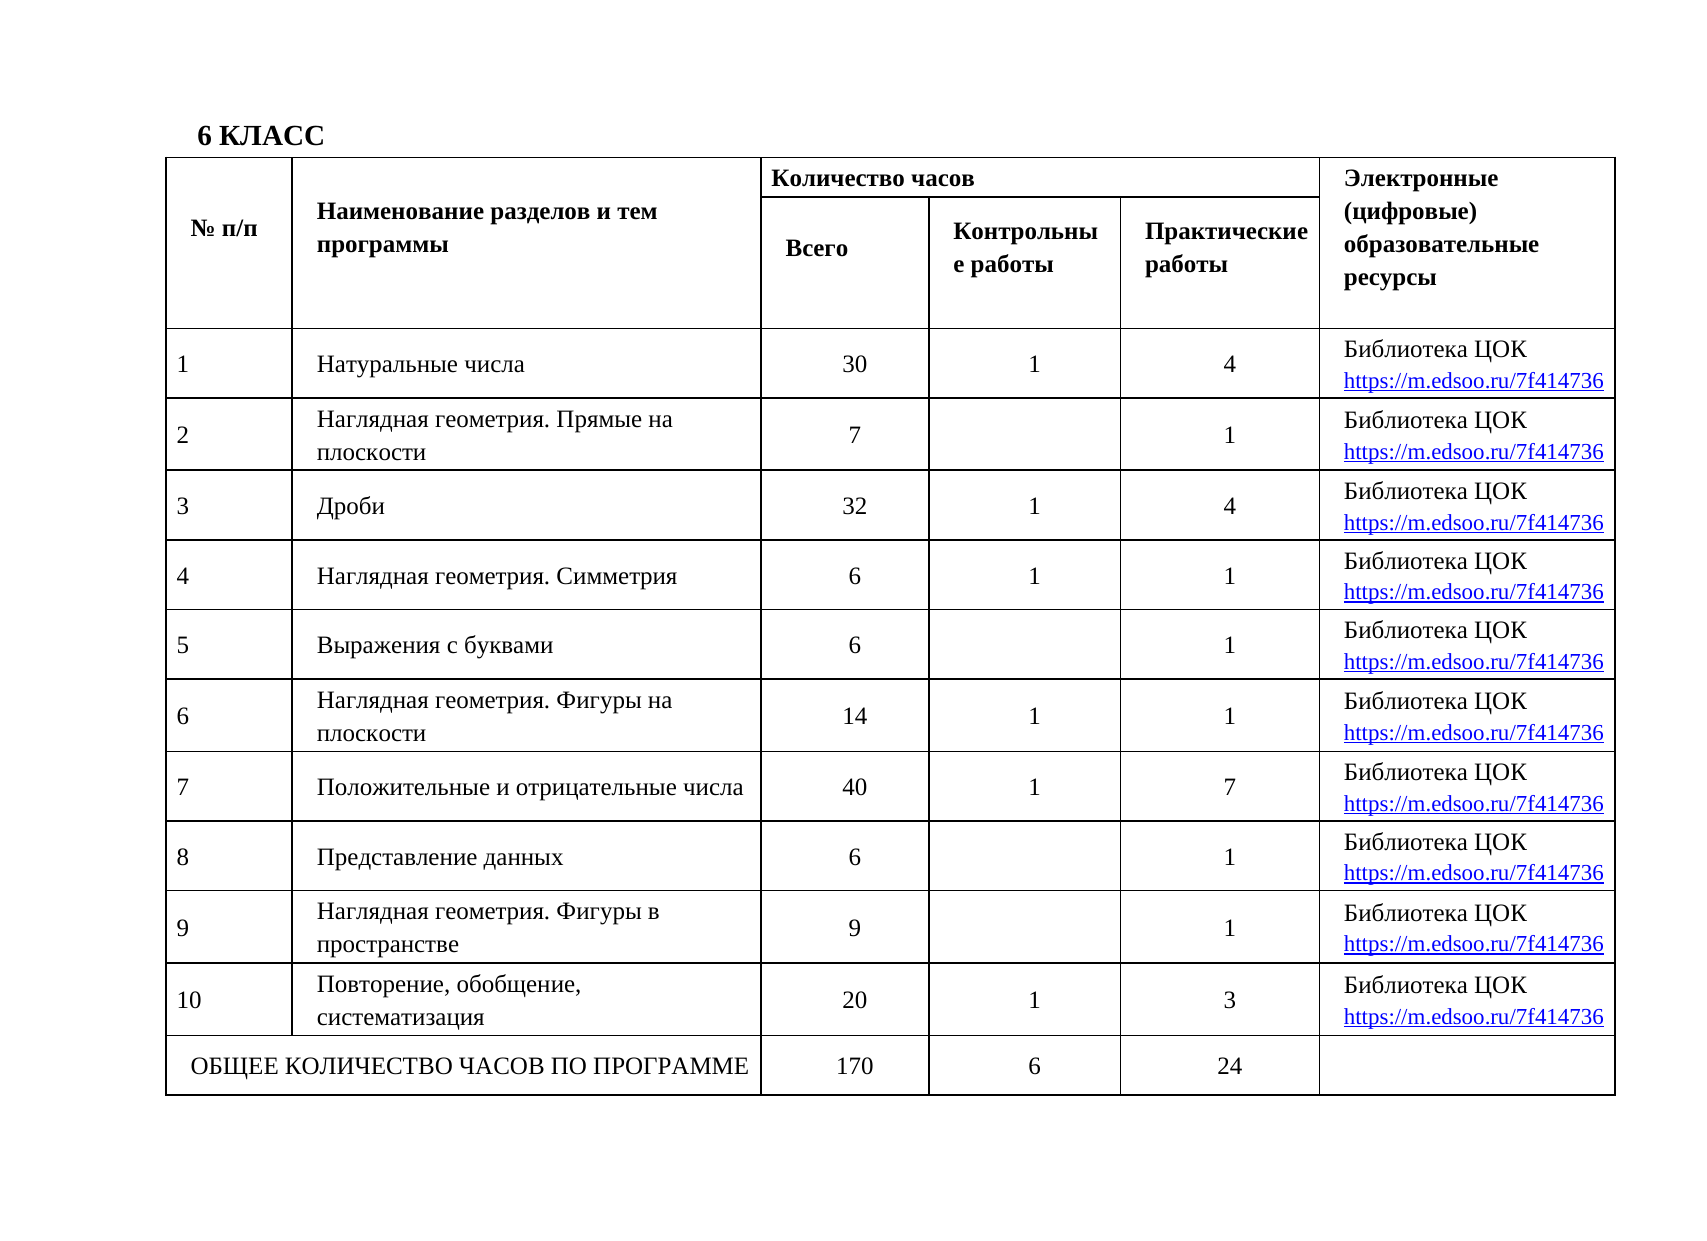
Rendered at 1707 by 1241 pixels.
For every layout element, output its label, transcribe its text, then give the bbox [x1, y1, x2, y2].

table_cell 1 [1121, 822, 1319, 890]
table_cell 8 [167, 822, 291, 890]
table_cell 9 [762, 891, 928, 962]
table_cell 5 [167, 610, 291, 678]
table_cell 6 [762, 610, 928, 678]
table_cell 9 [167, 891, 291, 962]
table_cell Библиотека ЦОК https://m.edsoo.ru/7f414736 [1320, 891, 1614, 962]
table_cell Наглядная геометрия. Прямые на плоскости [293, 399, 760, 469]
table_header Электронные (цифровые) образовательные ресурсы [1320, 158, 1614, 327]
table_cell [1320, 1036, 1614, 1094]
table_cell 40 [762, 752, 928, 820]
table_cell Наглядная геометрия. Фигуры в пространстве [293, 891, 760, 962]
table_cell Наглядная геометрия. Симметрия [293, 541, 760, 608]
table_cell 6 [762, 541, 928, 608]
table_cell Библиотека ЦОК https://m.edsoo.ru/7f414736 [1320, 399, 1614, 469]
table_cell 6 [930, 1036, 1120, 1094]
table_cell 1 [930, 471, 1120, 539]
table_cell Библиотека ЦОК https://m.edsoo.ru/7f414736 [1320, 964, 1614, 1034]
table_cell Контрольные работы [930, 198, 1120, 327]
table_cell 1 [167, 329, 291, 397]
table_cell 4 [167, 541, 291, 608]
table_cell Наглядная геометрия. Фигуры на плоскости [293, 680, 760, 751]
table_cell Дроби [293, 471, 760, 539]
table_cell 1 [930, 752, 1120, 820]
table_cell Представление данных [293, 822, 760, 890]
table_header Количество часов [762, 158, 1319, 196]
table_cell ОБЩЕЕ КОЛИЧЕСТВО ЧАСОВ ПО ПРОГРАММЕ [167, 1036, 760, 1094]
table_cell Библиотека ЦОК https://m.edsoo.ru/7f414736 [1320, 471, 1614, 539]
table_cell [930, 822, 1120, 890]
table_cell Выражения с буквами [293, 610, 760, 678]
table_cell 4 [1121, 329, 1319, 397]
table_cell Библиотека ЦОК https://m.edsoo.ru/7f414736 [1320, 541, 1614, 608]
table_cell 1 [930, 680, 1120, 751]
table_cell 6 [762, 822, 928, 890]
table_cell 4 [1121, 471, 1319, 539]
table_cell 1 [930, 964, 1120, 1034]
table_cell [930, 399, 1120, 469]
table_cell 24 [1121, 1036, 1319, 1094]
table_cell 1 [1121, 680, 1319, 751]
table_cell Всего [762, 198, 928, 327]
table_header Наименование разделов и тем программы [293, 158, 760, 327]
table_cell Натуральные числа [293, 329, 760, 397]
table_cell Библиотека ЦОК https://m.edsoo.ru/7f414736 [1320, 822, 1614, 890]
table_cell Библиотека ЦОК https://m.edsoo.ru/7f414736 [1320, 610, 1614, 678]
table_cell 3 [1121, 964, 1319, 1034]
table_cell 30 [762, 329, 928, 397]
table_cell 32 [762, 471, 928, 539]
table_cell Библиотека ЦОК https://m.edsoo.ru/7f414736 [1320, 752, 1614, 820]
table_cell [930, 610, 1120, 678]
table_cell 1 [1121, 891, 1319, 962]
table_header № п/п [167, 158, 291, 327]
table_cell 14 [762, 680, 928, 751]
table_cell 7 [762, 399, 928, 469]
table_cell 1 [1121, 610, 1319, 678]
table_cell [930, 891, 1120, 962]
table_cell 1 [1121, 541, 1319, 608]
table_cell Положительные и отрицательные числа [293, 752, 760, 820]
table_cell Повторение, обобщение, систематизация [293, 964, 760, 1034]
table_cell 7 [1121, 752, 1319, 820]
text 6 КЛАСС [190, 118, 1618, 152]
table_cell 6 [167, 680, 291, 751]
table_cell 20 [762, 964, 928, 1034]
table_cell 1 [930, 329, 1120, 397]
table_cell 2 [167, 399, 291, 469]
table_cell Библиотека ЦОК https://m.edsoo.ru/7f414736 [1320, 680, 1614, 751]
table_cell 170 [762, 1036, 928, 1094]
table_cell 1 [930, 541, 1120, 608]
table_cell Практические работы [1121, 198, 1319, 327]
table_cell 10 [167, 964, 291, 1034]
table_cell Библиотека ЦОК https://m.edsoo.ru/7f414736 [1320, 329, 1614, 397]
table_cell 3 [167, 471, 291, 539]
table_cell 7 [167, 752, 291, 820]
table_cell 1 [1121, 399, 1319, 469]
